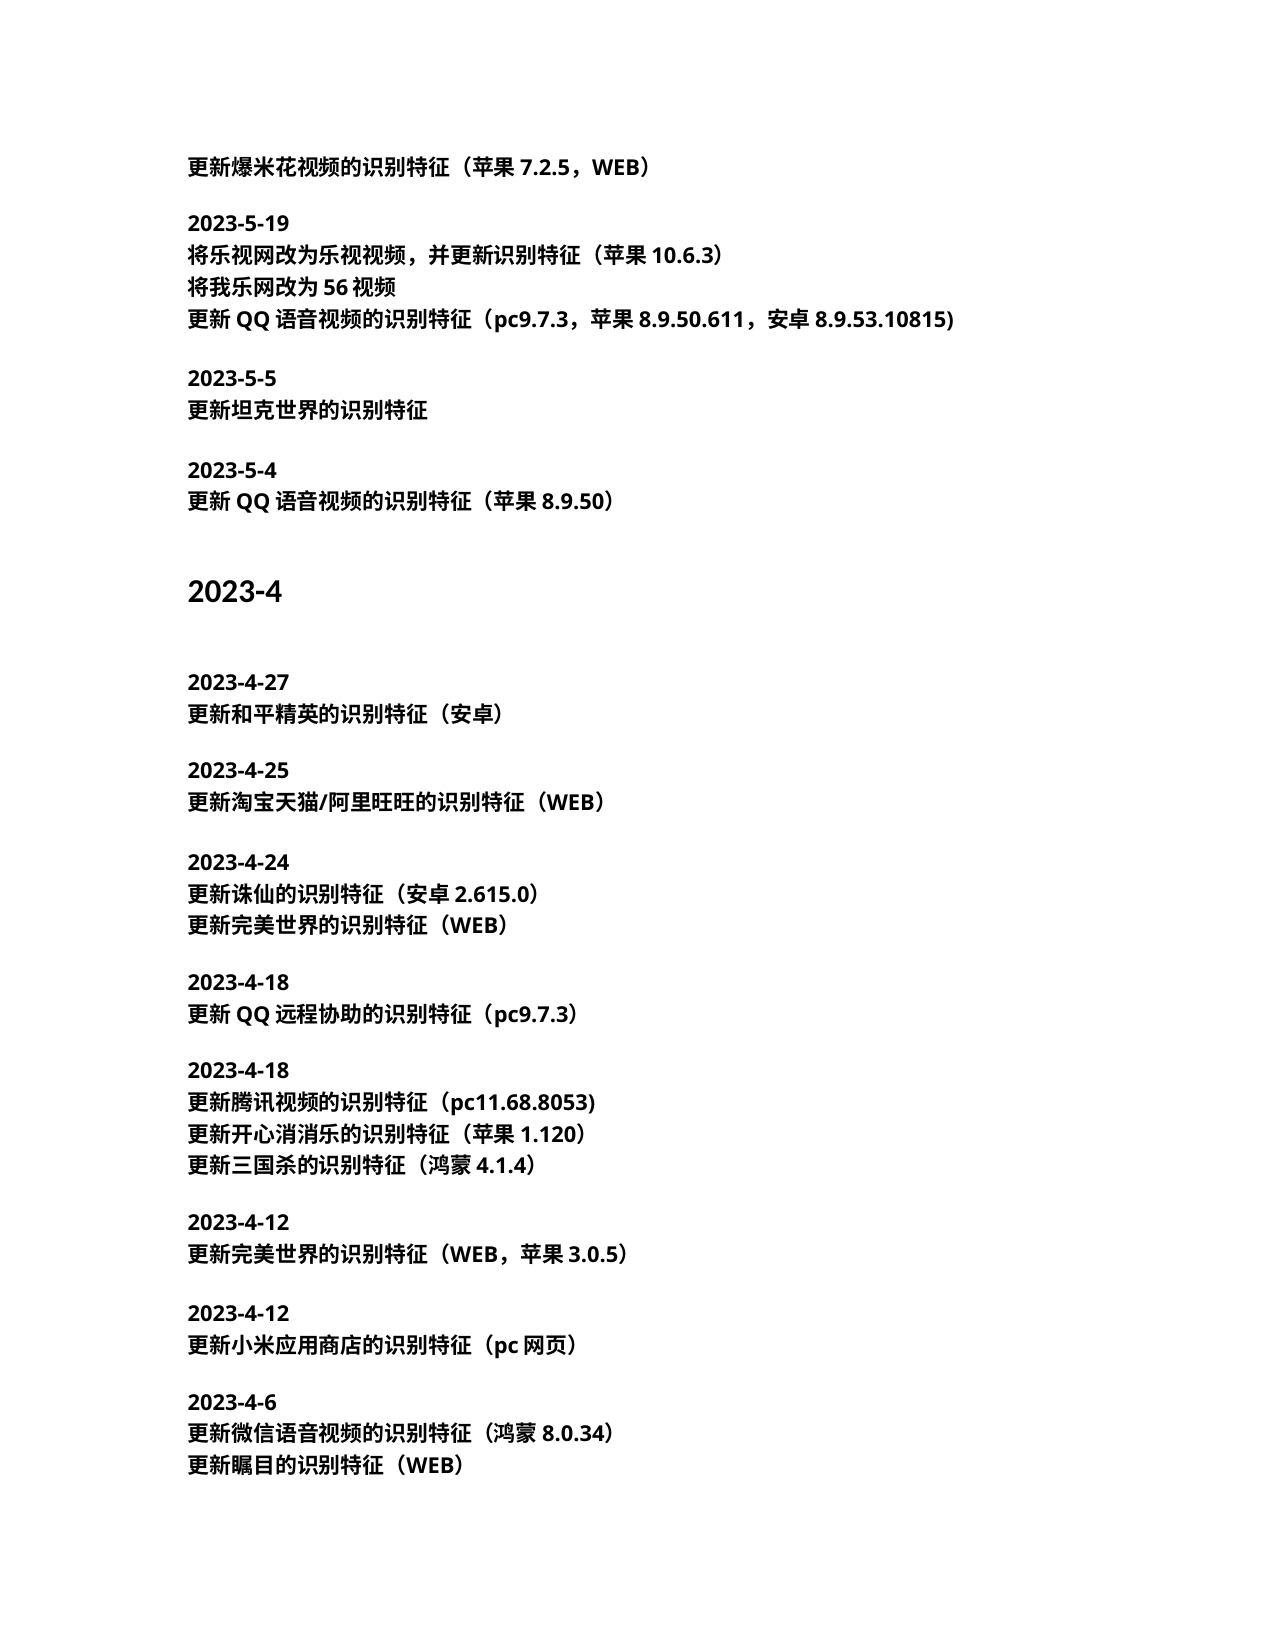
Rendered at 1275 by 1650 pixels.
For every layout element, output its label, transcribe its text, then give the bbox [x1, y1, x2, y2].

text 2023-4-18 [187, 1055, 1087, 1085]
text 更新开心消消乐的识别特征（苹果1.120） [187, 1117, 1087, 1148]
text 更新坦克世界的识别特征 [187, 393, 1087, 425]
text 将我乐网改为56视频 [187, 270, 1087, 302]
text 2023-4-12 [187, 1298, 1087, 1328]
text 更新QQ语音视频的识别特征（苹果8.9.50） [187, 484, 1087, 516]
text 2023-4-24 [187, 847, 1087, 877]
text 更新爆米花视频的识别特征（苹果7.2.5，WEB） [187, 150, 1087, 182]
text 将乐视网改为乐视视频，并更新识别特征（苹果10.6.3） [187, 238, 1087, 270]
text 2023-5-4 [187, 454, 1087, 484]
text 2023-4-6 [187, 1386, 1087, 1416]
text 2023-5-19 [187, 208, 1087, 238]
text 2023-5-5 [187, 363, 1087, 393]
text 2023-4-18 [187, 967, 1087, 997]
text 更新完美世界的识别特征（WEB） [187, 908, 1087, 940]
text 2023-4-12 [187, 1207, 1087, 1237]
text 更新完美世界的识别特征（WEB，苹果3.0.5） [187, 1237, 1087, 1268]
subtitle 2023-4 [187, 570, 1087, 611]
text 2023-4-27 [187, 667, 1087, 697]
text 更新诛仙的识别特征（安卓2.615.0） [187, 877, 1087, 908]
text 更新QQ语音视频的识别特征（pc9.7.3，苹果8.9.50.611，安卓8.9.53.10815) [187, 302, 1087, 333]
text 更新QQ远程协助的识别特征（pc9.7.3） [187, 997, 1087, 1028]
text 更新微信语音视频的识别特征（鸿蒙8.0.34） [187, 1416, 1087, 1448]
text 更新三国杀的识别特征（鸿蒙4.1.4） [187, 1148, 1087, 1180]
text 2023-4-25 [187, 756, 1087, 785]
text 更新瞩目的识别特征（WEB） [187, 1448, 1087, 1480]
text 更新小米应用商店的识别特征（pc网页） [187, 1328, 1087, 1360]
text 更新淘宝天猫/阿里旺旺的识别特征（WEB） [187, 785, 1087, 817]
text 更新和平精英的识别特征（安卓） [187, 697, 1087, 729]
text 更新腾讯视频的识别特征（pc11.68.8053) [187, 1085, 1087, 1117]
